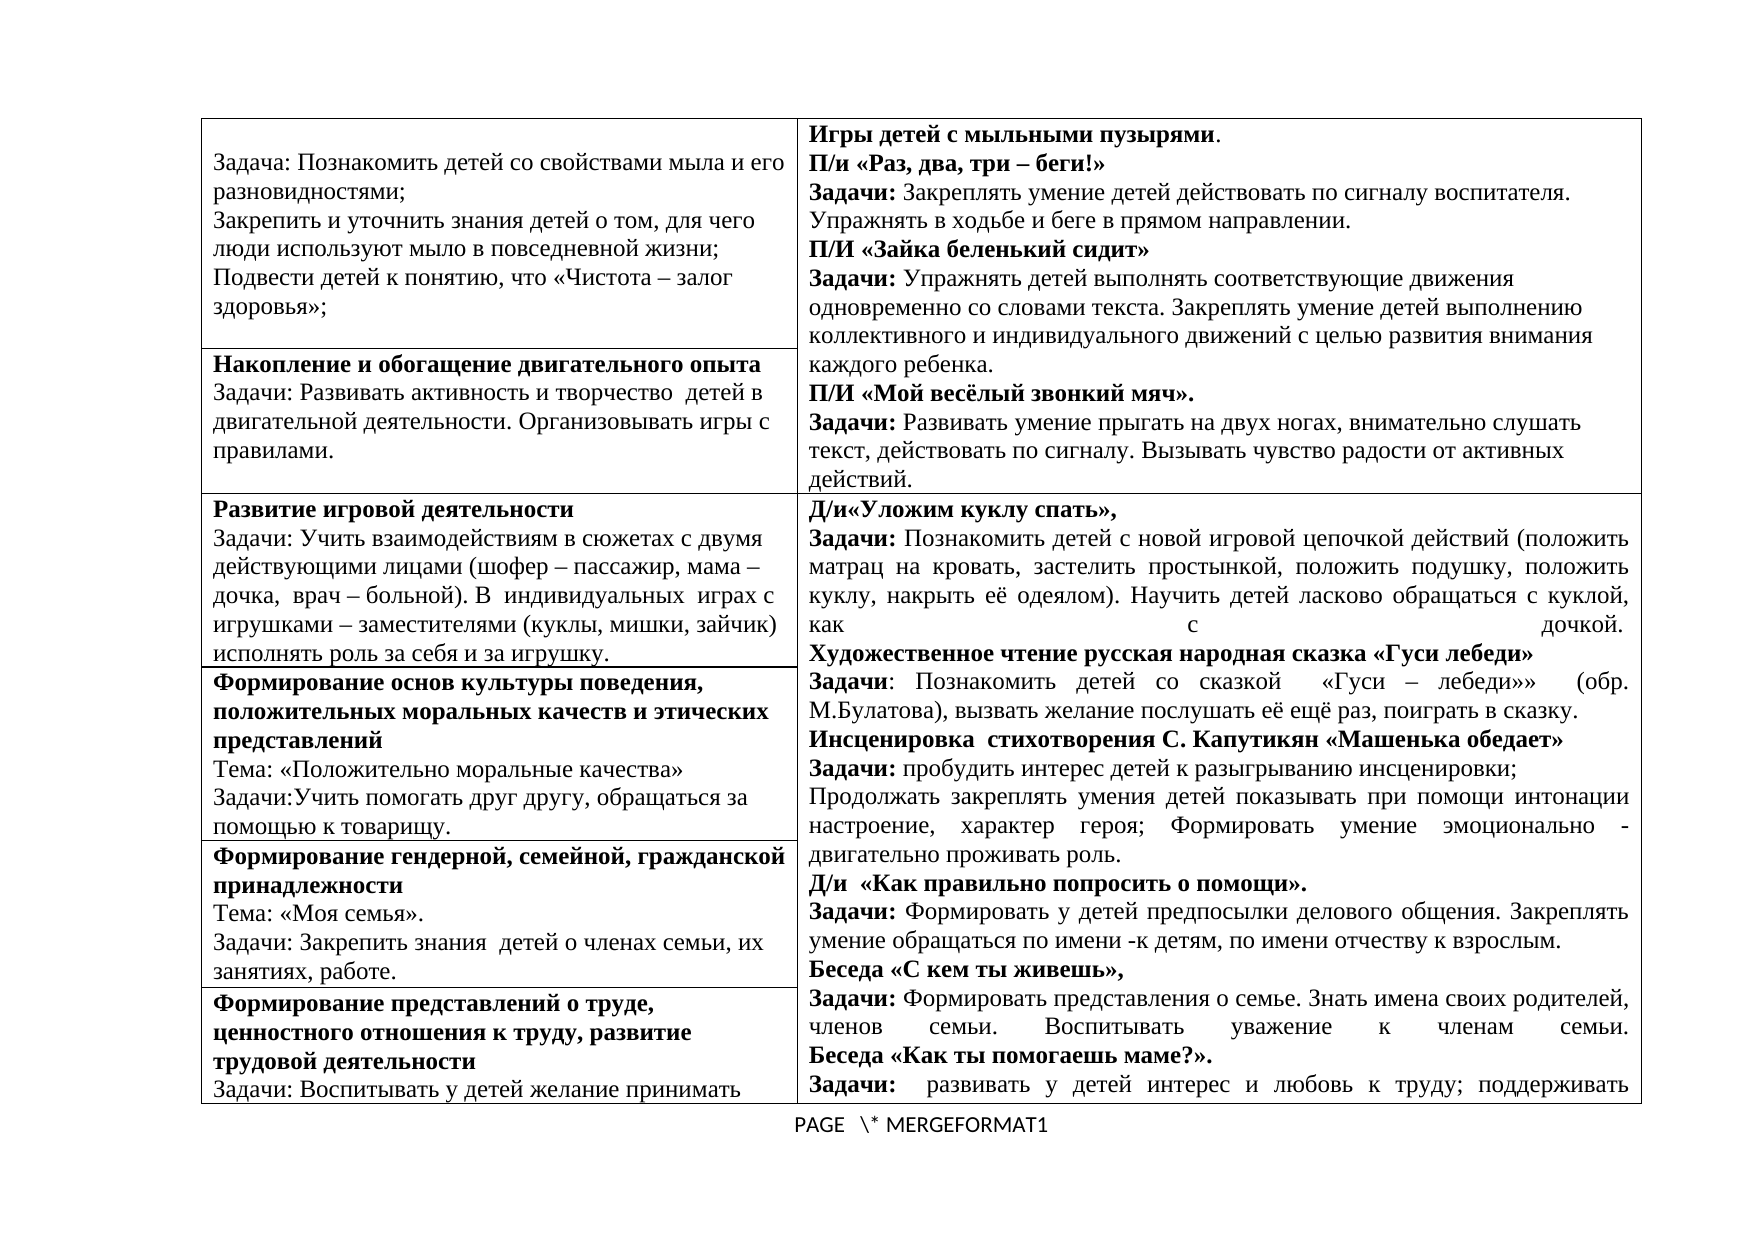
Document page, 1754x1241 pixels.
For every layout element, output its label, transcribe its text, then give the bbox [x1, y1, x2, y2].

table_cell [202, 119, 797, 348]
table_cell Д/и«Уложим куклу спать», Задачи: Познакомить детей с новой игровой цепочкой действий (положить матрац на кровать, застелить простынкой, положить подушку, положить куклу, накрыть её одеялом). Научить детей ласково обращаться с куклой, как с дочкой. Художественное чтение русская народная сказка «Гуси лебеди» Задачи: Познакомить детей со сказкой «Гуси – лебеди»» (обр. М.Булатова), вызвать желание послушать её ещё раз, поиграть в сказку. Инсценировка стихотворения С. Капутикян «Машенька обедает» Задачи: пробудить интерес детей к разыгрыванию инсценировки; Продолжать закреплять умения детей показывать при помощи интонации настроение, характер героя; Формировать умение эмоционально - двигательно проживать роль. Д/и «Как правильно попросить о помощи». Задачи: Формировать у детей предпосылки делового общения. Закреплять умение обращаться по имени -к детям, по имени отчеству к взрослым. Беседа «С кем ты живешь», Задачи: Формировать представления о семье. Знать имена своих родителей, членов семьи. Воспитывать уважение к членам семьи. Беседа «Как ты помогаешь маме?». Задачи: развивать у детей интерес и любовь к труду; поддерживать уважение и интерес к трудовой деятельности мамы; закреплять умениевысказываться на тему из личного опыта; воспитывать желание трудиться, настойчиво добиваться результатов в труде. Чтение потешки «Ладушки – ладушки», Рассматривание предметов посуды, картинок. Беседа «Что для чего служит».(посуда) Д/и «Угостим куклу чаем». Задачи: закреплять умение пользоваться чашкой, ложкой, благодарить; упражнять производить цепочку логичных действий; активизировать активный словарь: чай, чашка, ложка, салфетка, скатерть, блюдце. [798, 494, 1641, 1103]
table_cell Накопление и обогащение двигательного опыта Задачи: Развивать активность и творчество детей в двигательной деятельности. Организовывать игры с правилами. [202, 349, 797, 493]
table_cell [202, 988, 797, 1103]
table_cell Формирование основ культуры поведения, положительных моральных качеств и этических представлений Тема: «Положительно моральные качества» Задачи:Учить помогать друг другу, обращаться за помощью к товарищу. [202, 668, 797, 840]
table_cell Развитие игровой деятельности Задачи: Учить взаимодействиям в сюжетах с двумя действующими лицами (шофер – пассажир, мама – дочка, врач – больной). В индивидуальных играх с игрушками – заместителями (куклы, мишки, зайчик) исполнять роль за себя и за игрушку. [202, 494, 797, 666]
table_cell Формирование гендерной, семейной, гражданской принадлежности Тема: «Моя семья». Задачи: Закрепить знания детей о членах семьи, их занятиях, работе. [202, 841, 797, 987]
